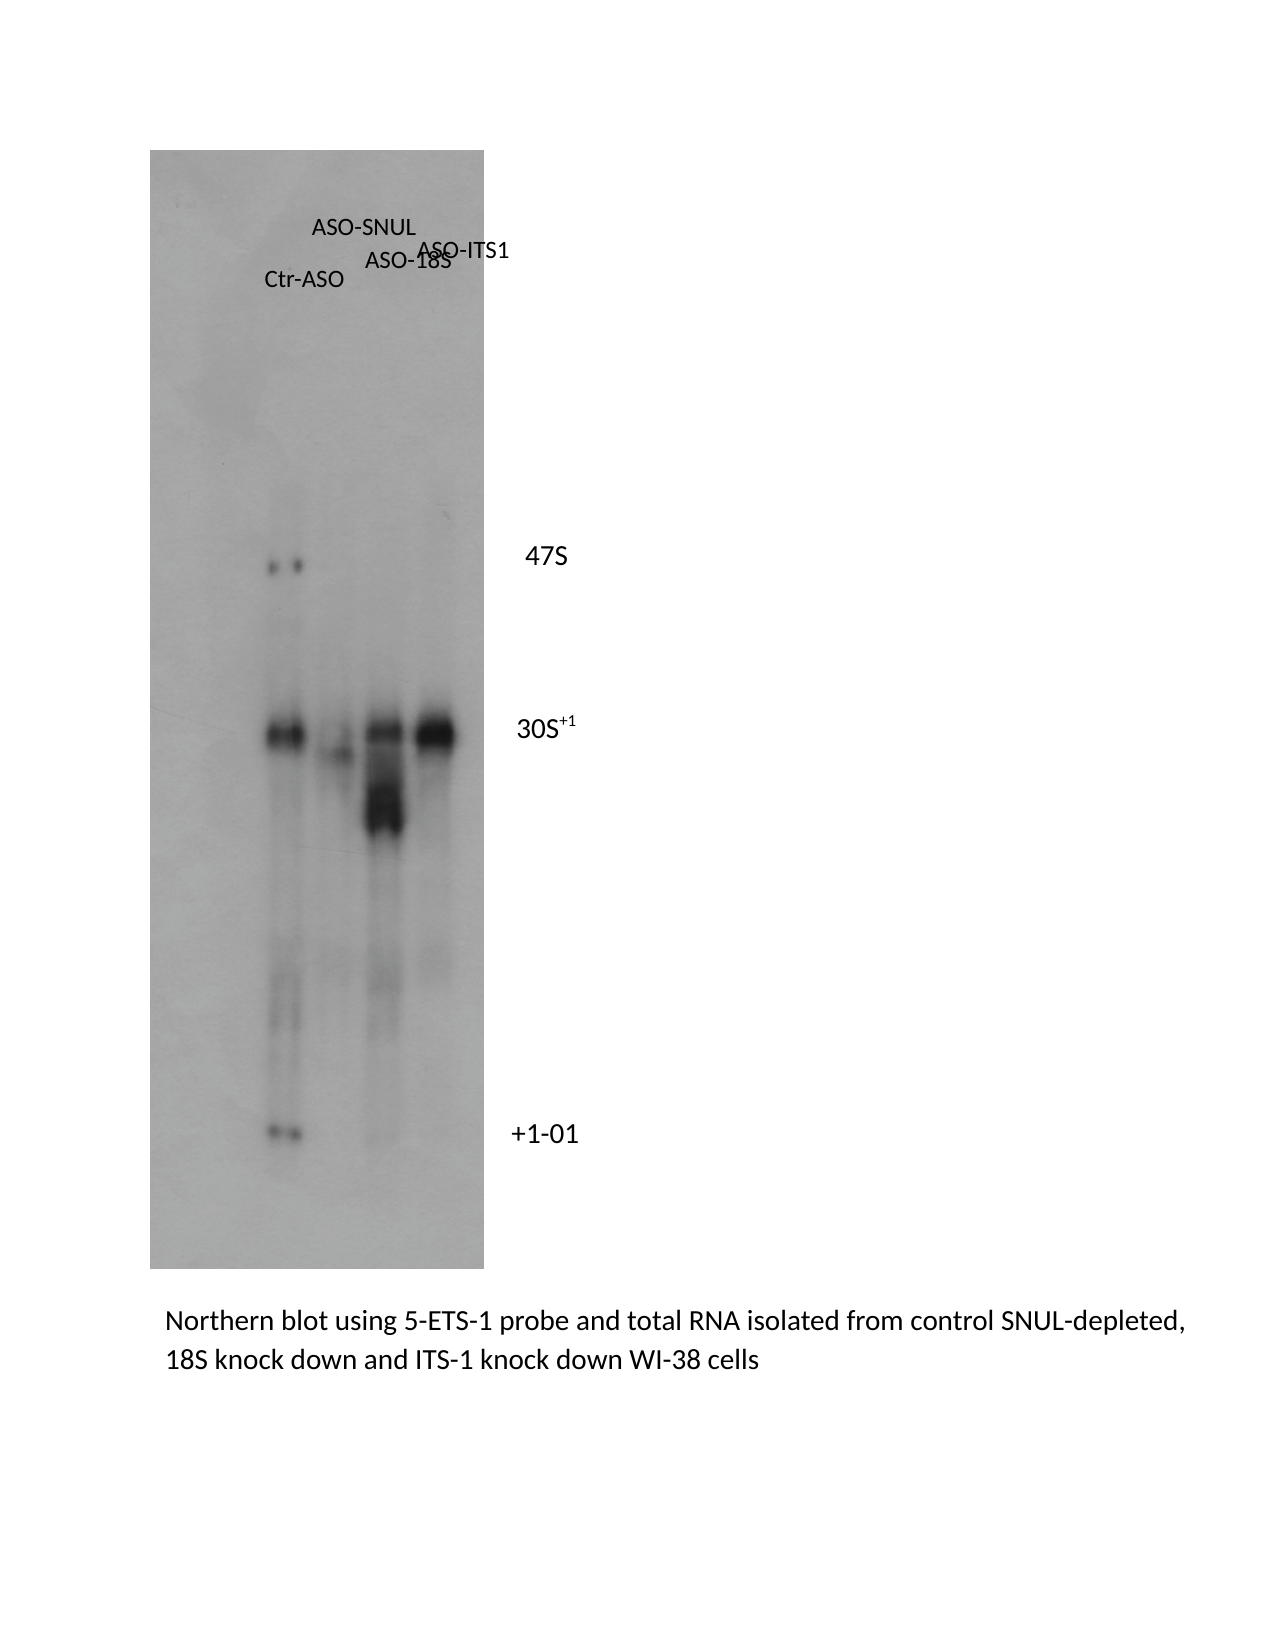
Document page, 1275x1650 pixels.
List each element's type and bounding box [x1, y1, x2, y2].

picture [150, 150, 484, 1269]
